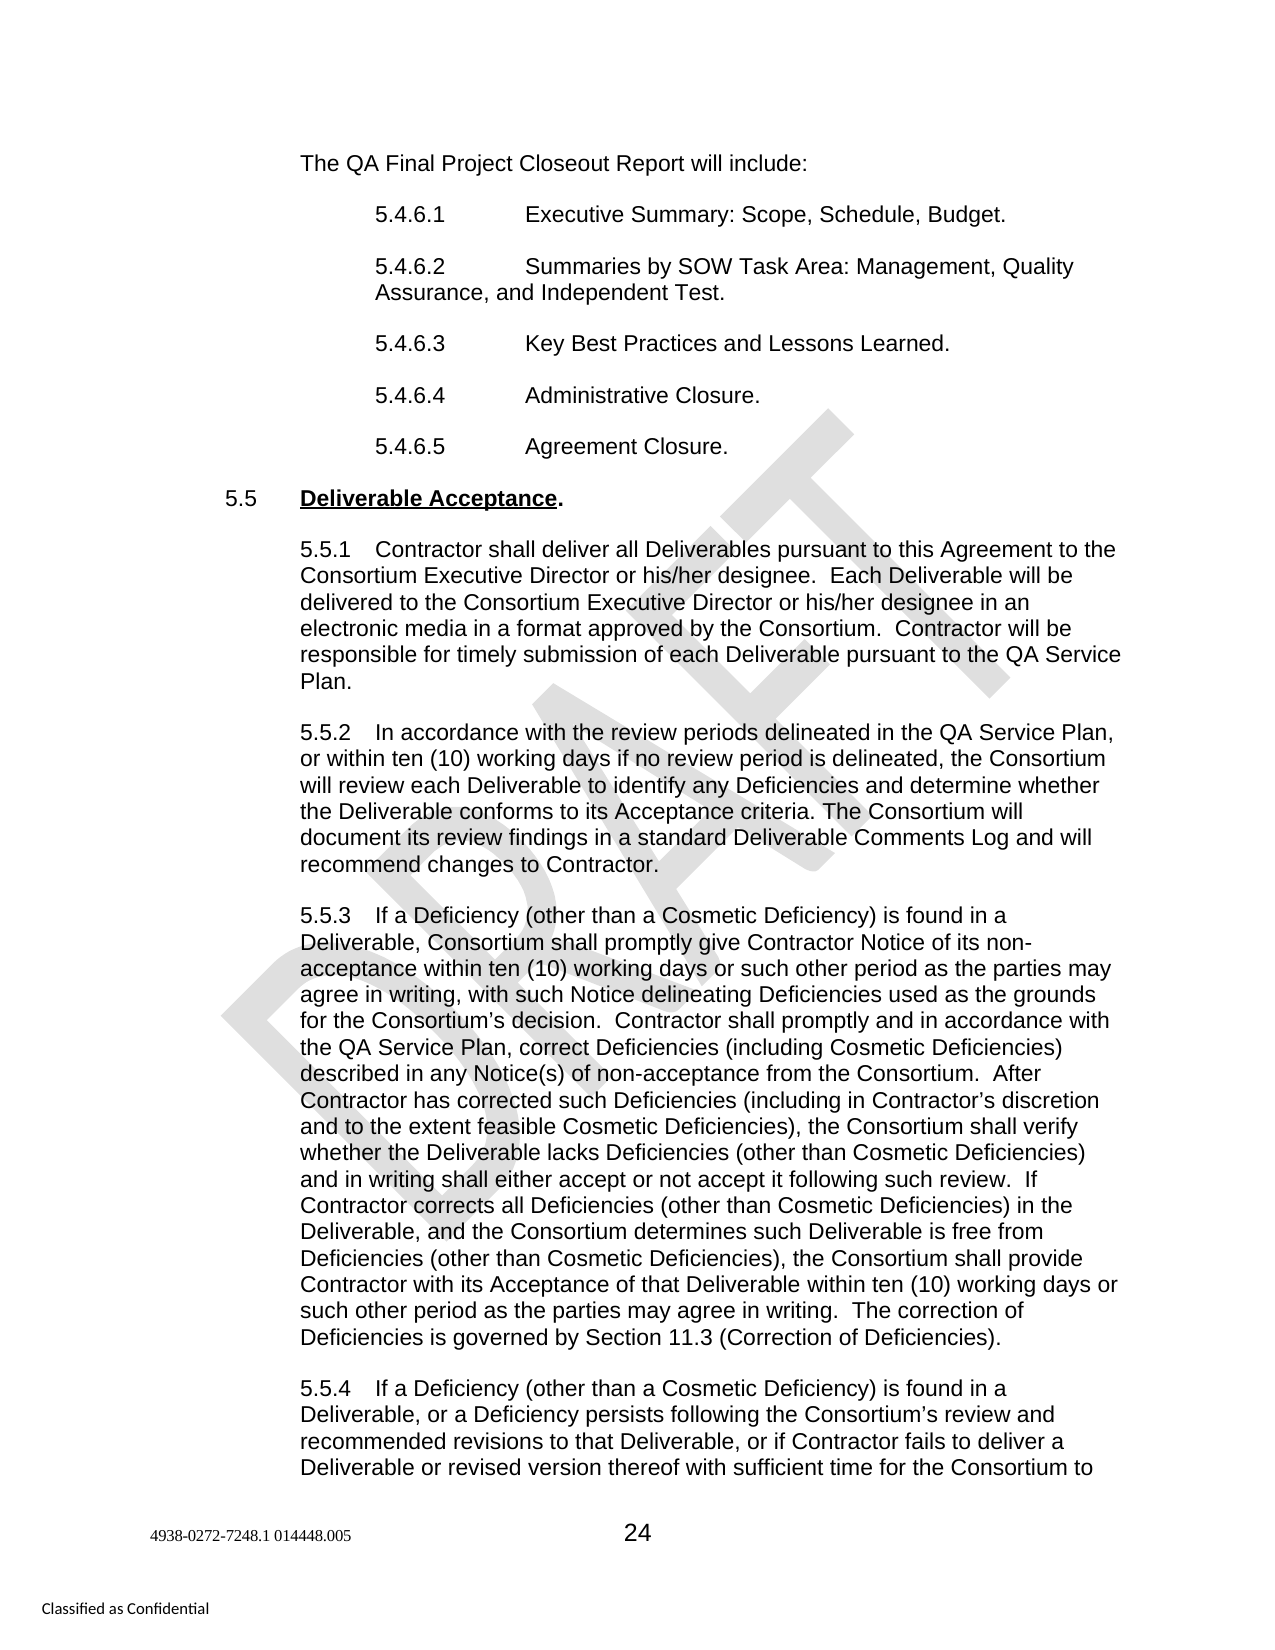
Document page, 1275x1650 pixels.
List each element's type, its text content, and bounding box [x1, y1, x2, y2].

text Summaries by SOW Task Area: Management, Quality Assurance, and Independent Test. [375, 253, 1125, 305]
text The QA Final Project Closeout Report will include: [300, 150, 1125, 176]
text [300, 1375, 1125, 1481]
text Executive Summary: Scope, Schedule, Budget. [150, 201, 1125, 228]
text Agreement Closure. [150, 433, 1125, 459]
text Key Best Practices and Lessons Learned. [150, 330, 1125, 357]
text Deliverable Acceptance. [225, 484, 1125, 511]
text In accordance with the review periods delineated in the QA Service Plan, or within ten (10) working days if no review period is delineated, the Consortium will review each Deliverable to identify any Deficiencies and determine whether the Deliverable conforms to its Acceptance criteria. The Consortium will document its review findings in a standard Deliverable Comments Log and will recommend changes to Contractor. [300, 719, 1125, 877]
text If a Deficiency (other than a Cosmetic Deficiency) is found in a Deliverable, Consortium shall promptly give Contractor Notice of its non-acceptance within ten (10) working days or such other period as the parties may agree in writing, with such Notice delineating Deficiencies used as the grounds for the Consortium’s decision. Contractor shall promptly and in accordance with the QA Service Plan, correct Deficiencies (including Cosmetic Deficiencies) described in any Notice(s) of non-acceptance from the Consortium. After Contractor has corrected such Deficiencies (including in Contractor’s discretion and to the extent feasible Cosmetic Deficiencies), the Consortium shall verify whether the Deliverable lacks Deficiencies (other than Cosmetic Deficiencies) and in writing shall either accept or not accept it following such review. If Contractor corrects all Deficiencies (other than Cosmetic Deficiencies) in the Deliverable, and the Consortium determines such Deliverable is free from Deficiencies (other than Cosmetic Deficiencies), the Consortium shall provide Contractor with its Acceptance of that Deliverable within ten (10) working days or such other period as the parties may agree in writing. The correction of Deficiencies is governed by Section 11.3 (Correction of Deficiencies). [300, 902, 1125, 1350]
text Contractor shall deliver all Deliverables pursuant to this Agreement to the Consortium Executive Director or his/her designee. Each Deliverable will be delivered to the Consortium Executive Director or his/her designee in an electronic media in a format approved by the Consortium. Contractor will be responsible for timely submission of each Deliverable pursuant to the QA Service Plan. [300, 536, 1125, 694]
text Administrative Closure. [150, 382, 1125, 408]
